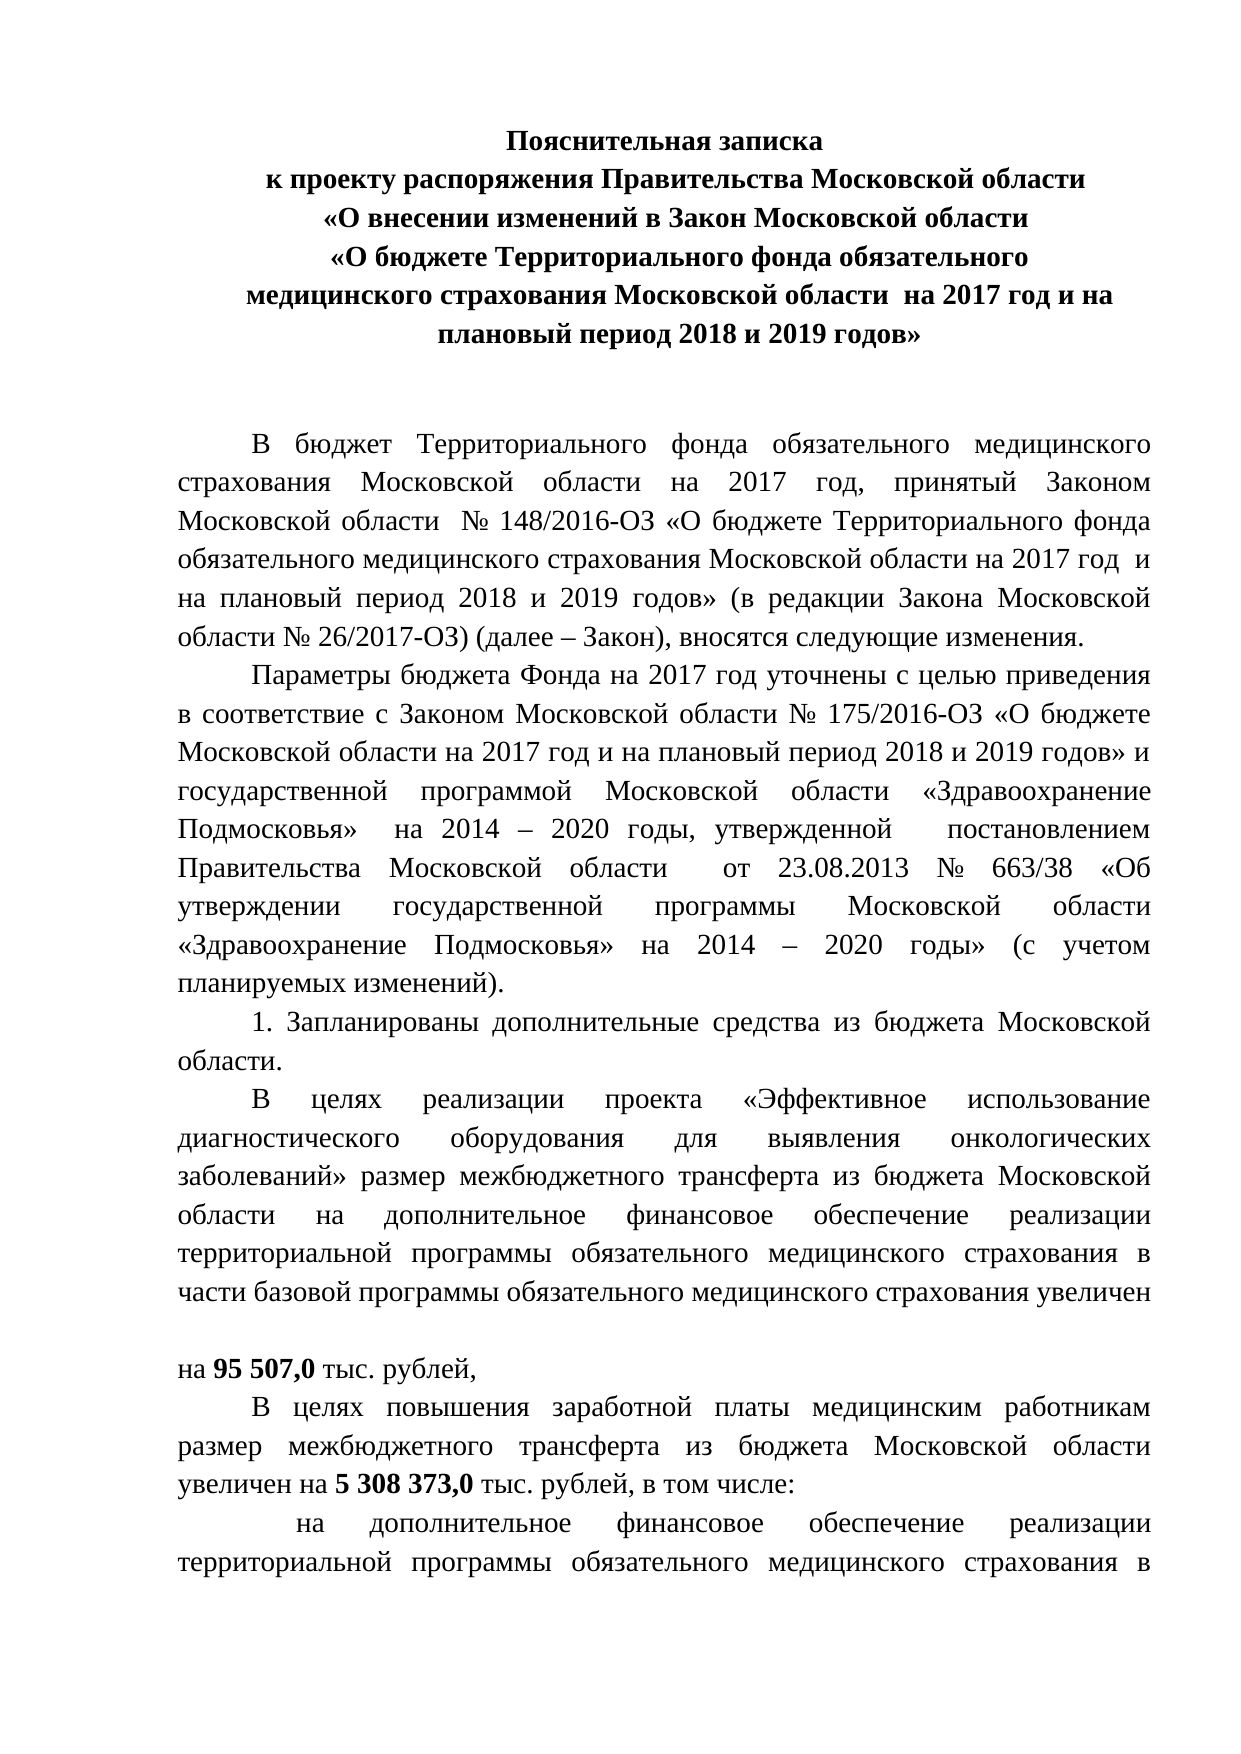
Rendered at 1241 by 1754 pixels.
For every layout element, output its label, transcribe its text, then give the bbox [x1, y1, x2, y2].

text Пояснительная записка [177, 123, 1152, 157]
text к проекту распоряжения Правительства Московской области «О внесении изменений в Закон Московской области «О бюджете Территориального фонда обязательного медицинского страхования Московской области на 2017 год и на плановый период 2018 и 2019 годов» [233, 162, 1126, 349]
text 1. Запланированы дополнительные средства из бюджета Московской области. [177, 1004, 1152, 1076]
text В целях повышения заработной платы медицинским работникам размер межбюджетного трансферта из бюджета Московской области увеличен на 5 308 373,0 тыс. рублей, в том числе: [177, 1389, 1152, 1500]
text В целях реализации проекта «Эффективное использование диагностического оборудования для выявления онкологических заболеваний» размер межбюджетного трансферта из бюджета Московской области на дополнительное финансовое обеспечение реализации территориальной программы обязательного медицинского страхования в части базовой программы обязательного медицинского страхования увеличен на 95 507,0 тыс. рублей, [177, 1081, 1152, 1384]
text В бюджет Территориального фонда обязательного медицинского страхования Московской области на 2017 год, принятый Законом Московской области № 148/2016-ОЗ «О бюджете Территориального фонда обязательного медицинского страхования Московской области на 2017 год и на плановый период 2018 и 2019 годов» (в редакции Закона Московской области № 26/2017-ОЗ) (далее – Закон), вносятся следующие изменения. [177, 426, 1152, 652]
text Параметры бюджета Фонда на 2017 год уточнены с целью приведения в соответствие с Законом Московской области № 175/2016-ОЗ «О бюджете Московской области на 2017 год и на плановый период 2018 и 2019 годов» и государственной программой Московской области «Здравоохранение Подмосковья» на 2014 – 2020 годы, утвержденной постановлением Правительства Московской области от 23.08.2013 № 663/38 «Об утверждении государственной программы Московской области «Здравоохранение Подмосковья» на 2014 – 2020 годы» (с учетом планируемых изменений). [177, 657, 1152, 999]
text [177, 1505, 1152, 1577]
